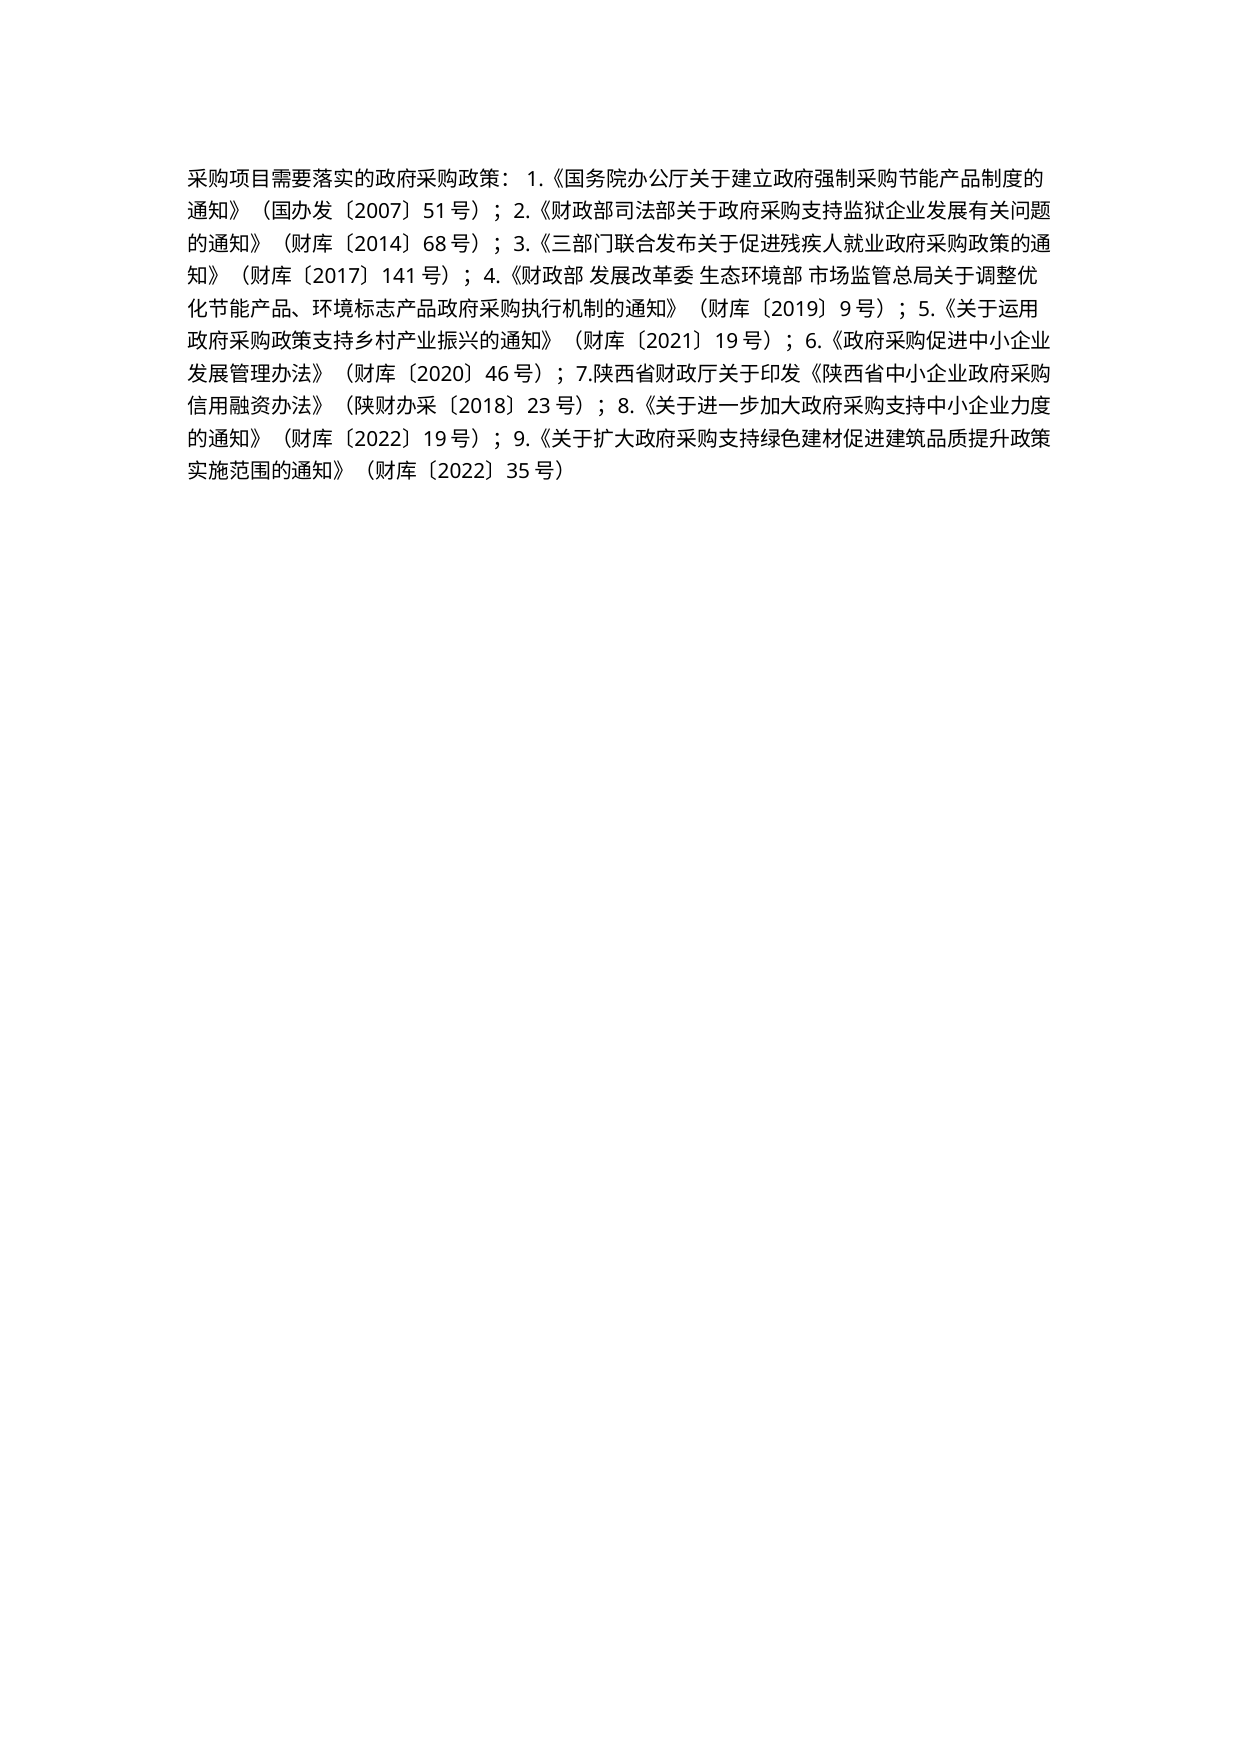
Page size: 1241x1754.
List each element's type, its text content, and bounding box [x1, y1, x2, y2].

text 采购项目需要落实的政府采购政策： 1.《国务院办公厅关于建立政府强制采购节能产品制度的通知》（国办发〔2007〕51号）；2.《财政部司法部关于政府采购支持监狱企业发展有关问题的通知》（财库〔2014〕68号）；3.《三部门联合发布关于促进残疾人就业政府采购政策的通知》（财库〔2017〕141号）；4.《财政部 发展改革委 生态环境部 市场监管总局关于调整优化节能产品、环境标志产品政府采购执行机制的通知》（财库〔2019〕9号）；5.《关于运用政府采购政策支持乡村产业振兴的通知》（财库〔2021〕19号）；6.《政府采购促进中小企业发展管理办法》（财库〔2020〕46号）；7.陕西省财政厅关于印发《陕西省中小企业政府采购信用融资办法》（陕财办采〔2018〕23号）；8.《关于进一步加大政府采购支持中小企业力度的通知》（财库〔2022〕19号）；9.《关于扩大政府采购支持绿色建材促进建筑品质提升政策 实施范围的通知》（财库〔2022〕35号） [187, 162, 1053, 487]
